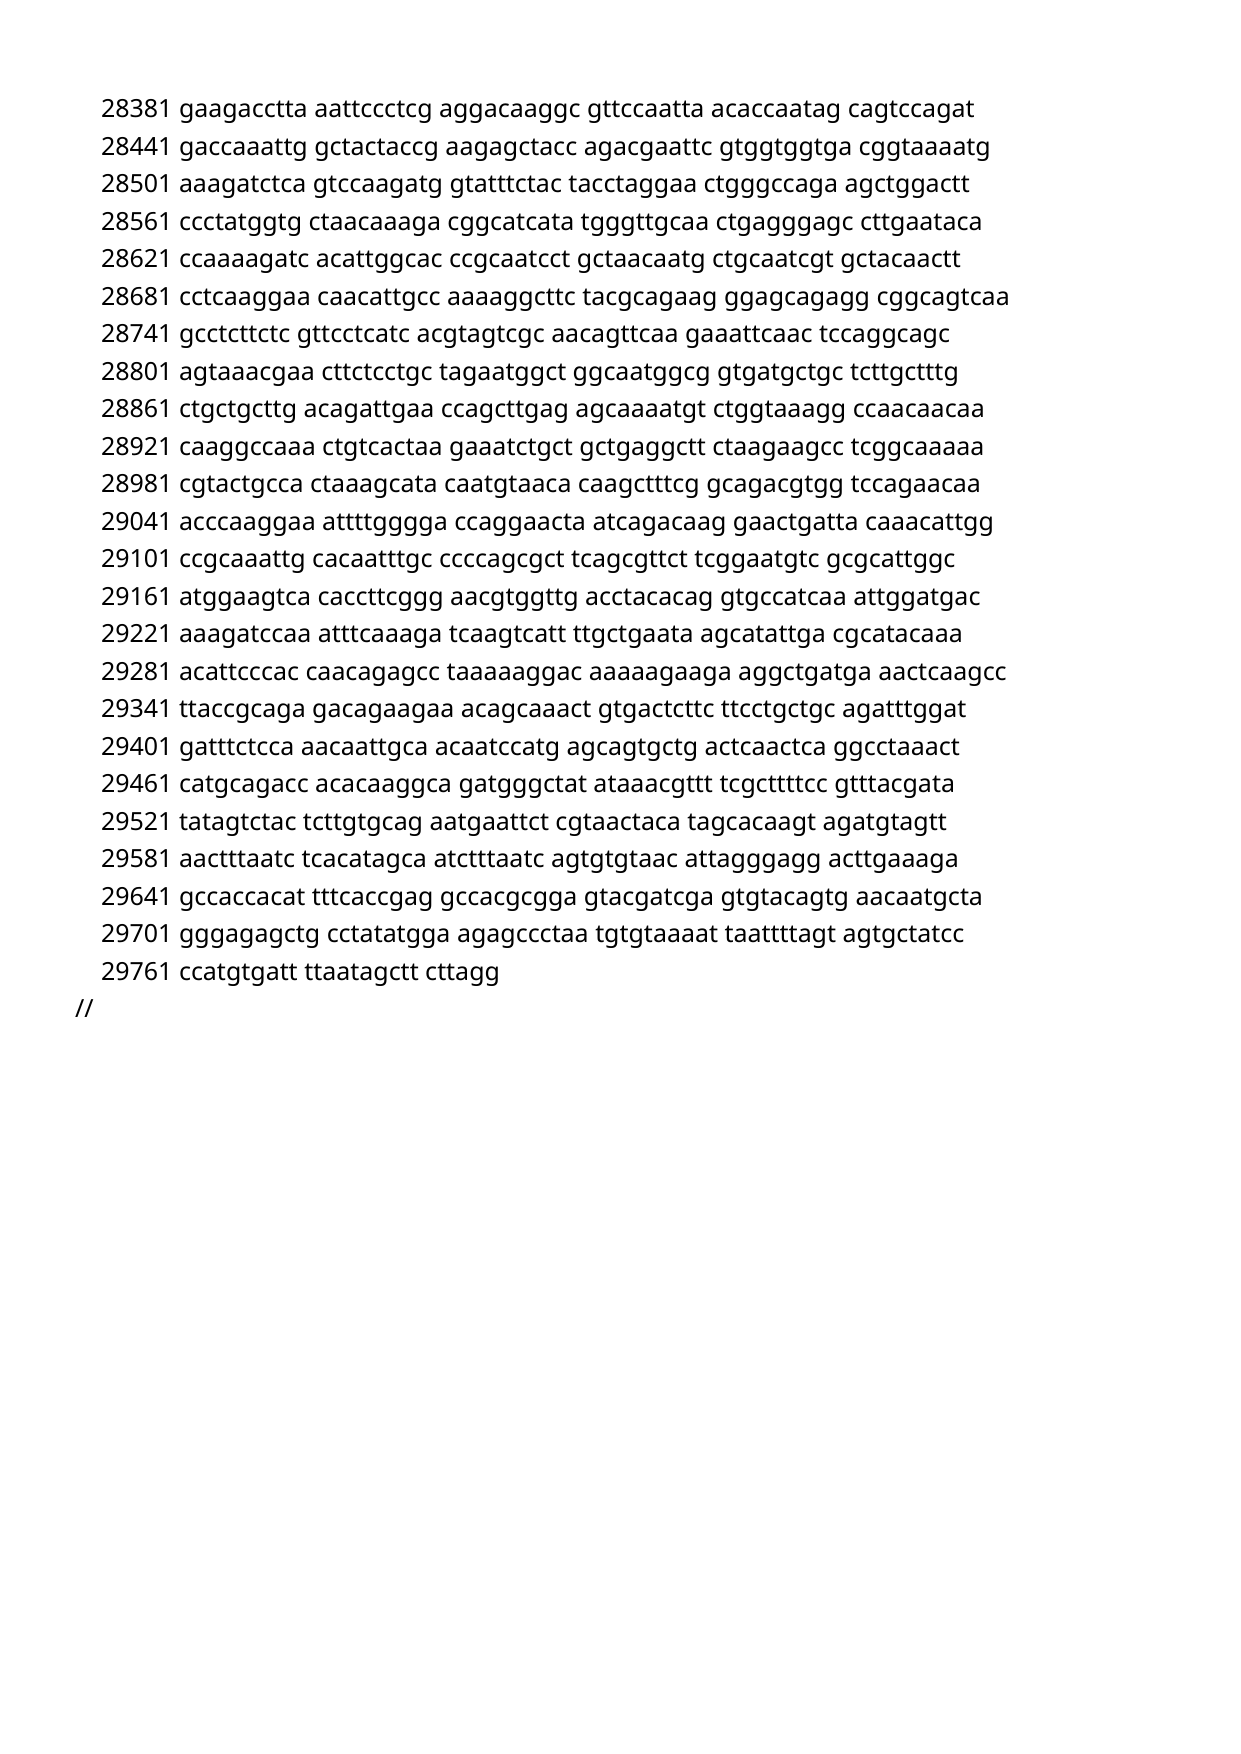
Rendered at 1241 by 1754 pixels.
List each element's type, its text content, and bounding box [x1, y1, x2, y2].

text 29221 aaagatccaa atttcaaaga tcaagtcatt ttgctgaata agcatattga cgcatacaaa [75, 614, 1165, 652]
text 28921 caaggccaaa ctgtcactaa gaaatctgct gctgaggctt ctaagaagcc tcggcaaaaa [75, 427, 1165, 464]
text // [75, 989, 1165, 1027]
text 28861 ctgctgcttg acagattgaa ccagcttgag agcaaaatgt ctggtaaagg ccaacaacaa [75, 389, 1165, 427]
text 28741 gcctcttctc gttcctcatc acgtagtcgc aacagttcaa gaaattcaac tccaggcagc [75, 314, 1165, 352]
text 29161 atggaagtca caccttcggg aacgtggttg acctacacag gtgccatcaa attggatgac [75, 577, 1165, 614]
text 28381 gaagacctta aattccctcg aggacaaggc gttccaatta acaccaatag cagtccagat [75, 89, 1165, 127]
text 28981 cgtactgcca ctaaagcata caatgtaaca caagctttcg gcagacgtgg tccagaacaa [75, 464, 1165, 502]
text 29761 ccatgtgatt ttaatagctt cttagg [75, 952, 1165, 989]
text 29281 acattcccac caacagagcc taaaaaggac aaaaagaaga aggctgatga aactcaagcc [75, 652, 1165, 689]
text 29341 ttaccgcaga gacagaagaa acagcaaact gtgactcttc ttcctgctgc agatttggat [75, 689, 1165, 727]
text 29461 catgcagacc acacaaggca gatgggctat ataaacgttt tcgcttttcc gtttacgata [75, 764, 1165, 802]
text 29101 ccgcaaattg cacaatttgc ccccagcgct tcagcgttct tcggaatgtc gcgcattggc [75, 539, 1165, 577]
text 28561 ccctatggtg ctaacaaaga cggcatcata tgggttgcaa ctgagggagc cttgaataca [75, 202, 1165, 239]
text 28621 ccaaaagatc acattggcac ccgcaatcct gctaacaatg ctgcaatcgt gctacaactt [75, 239, 1165, 277]
text 28441 gaccaaattg gctactaccg aagagctacc agacgaattc gtggtggtga cggtaaaatg [75, 127, 1165, 164]
text 29401 gatttctcca aacaattgca acaatccatg agcagtgctg actcaactca ggcctaaact [75, 727, 1165, 764]
text 29041 acccaaggaa attttgggga ccaggaacta atcagacaag gaactgatta caaacattgg [75, 502, 1165, 539]
text 29581 aactttaatc tcacatagca atctttaatc agtgtgtaac attagggagg acttgaaaga [75, 839, 1165, 877]
text 28681 cctcaaggaa caacattgcc aaaaggcttc tacgcagaag ggagcagagg cggcagtcaa [75, 277, 1165, 314]
text 28801 agtaaacgaa cttctcctgc tagaatggct ggcaatggcg gtgatgctgc tcttgctttg [75, 352, 1165, 389]
text 28501 aaagatctca gtccaagatg gtatttctac tacctaggaa ctgggccaga agctggactt [75, 164, 1165, 202]
text 29701 gggagagctg cctatatgga agagccctaa tgtgtaaaat taattttagt agtgctatcc [75, 914, 1165, 952]
text 29521 tatagtctac tcttgtgcag aatgaattct cgtaactaca tagcacaagt agatgtagtt [75, 802, 1165, 839]
text 29641 gccaccacat tttcaccgag gccacgcgga gtacgatcga gtgtacagtg aacaatgcta [75, 877, 1165, 914]
